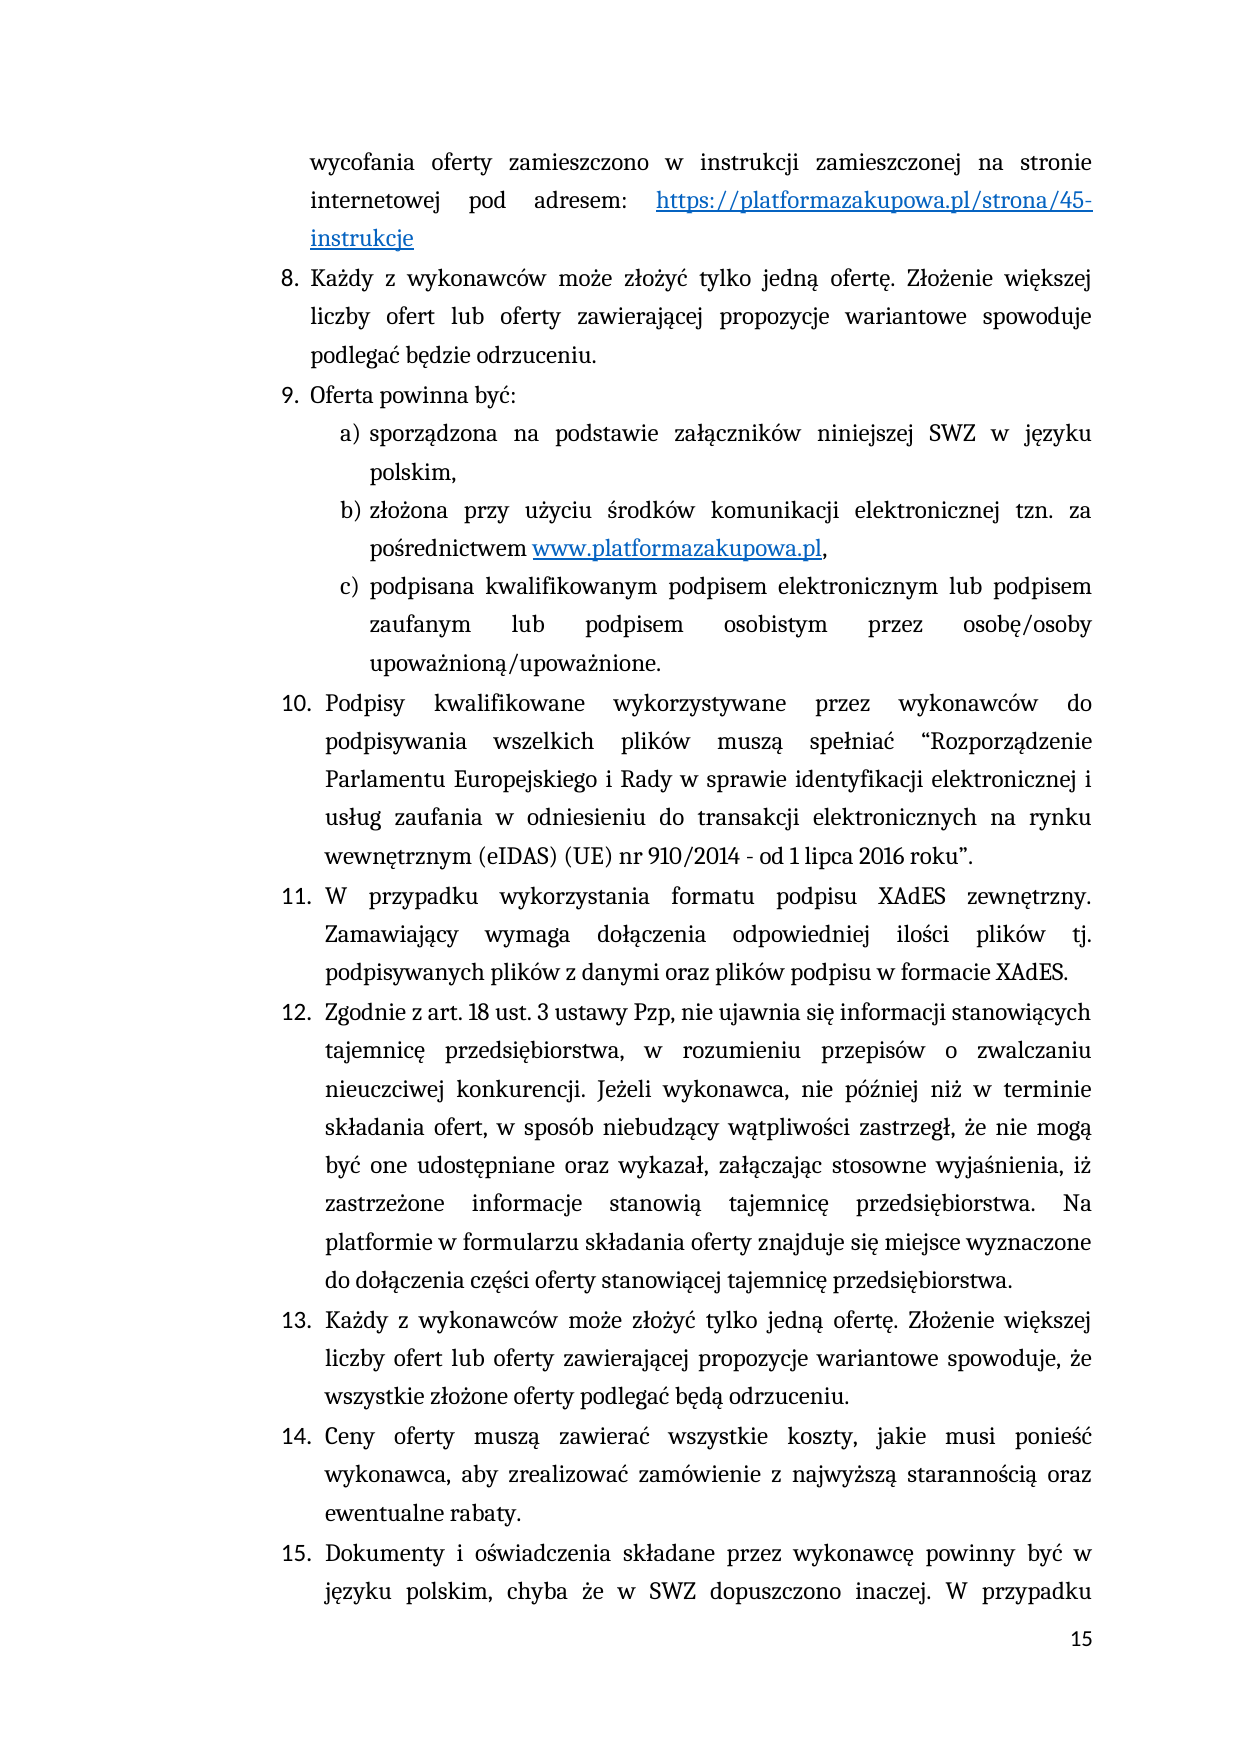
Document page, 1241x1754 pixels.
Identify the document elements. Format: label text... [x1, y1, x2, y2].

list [281, 1537, 1093, 1606]
list Podpisy kwalifikowane wykorzystywane przez wykonawców do podpisywania wszelkich plików muszą spełniać “Rozporządzenie Parlamentu Europejskiego i Rady w sprawie identyfikacji elektronicznej i usług zaufania w odniesieniu do transakcji elektronicznych na rynku wewnętrznym (eIDAS) (UE) nr 910/2014 - od 1 lipca 2016 roku”. [281, 687, 1093, 870]
list sporządzona na podstawie załączników niniejszej SWZ w języku polskim, [340, 419, 1093, 486]
list Oferta powinna być: [281, 379, 1093, 409]
list Każdy z wykonawców może złożyć tylko jedną ofertę. Złożenie większej liczby ofert lub oferty zawierającej propozycje wariantowe spowoduje podlegać będzie odrzuceniu. [281, 262, 1093, 369]
list W przypadku wykorzystania formatu podpisu XAdES zewnętrzny. Zamawiający wymaga dołączenia odpowiedniej ilości plików tj. podpisywanych plików z danymi oraz plików podpisu w formacie XAdES. [281, 880, 1093, 987]
list Każdy z wykonawców może złożyć tylko jedną ofertę. Złożenie większej liczby ofert lub oferty zawierającej propozycje wariantowe spowoduje, że wszystkie złożone oferty podlegać będą odrzuceniu. [281, 1304, 1093, 1411]
list Zgodnie z art. 18 ust. 3 ustawy Pzp, nie ujawnia się informacji stanowiących tajemnicę przedsiębiorstwa, w rozumieniu przepisów o zwalczaniu nieuczciwej konkurencji. Jeżeli wykonawca, nie później niż w terminie składania ofert, w sposób niebudzący wątpliwości zastrzegł, że nie mogą być one udostępniane oraz wykazał, załączając stosowne wyjaśnienia, iż zastrzeżone informacje stanowią tajemnicę przedsiębiorstwa. Na platformie w formularzu składania oferty znajduje się miejsce wyznaczone do dołączenia części oferty stanowiącej tajemnicę przedsiębiorstwa. [281, 996, 1093, 1294]
list podpisana kwalifikowanym podpisem elektronicznym lub podpisem zaufanym lub podpisem osobistym przez osobę/osoby upoważnioną/upoważnione. [340, 572, 1093, 677]
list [281, 148, 1093, 253]
list złożona przy użyciu środków komunikacji elektronicznej tzn. za pośrednictwem www.platformazakupowa.pl, [340, 496, 1093, 563]
list Ceny oferty muszą zawierać wszystkie koszty, jakie musi ponieść wykonawca, aby zrealizować zamówienie z najwyższą starannością oraz ewentualne rabaty. [281, 1420, 1093, 1527]
